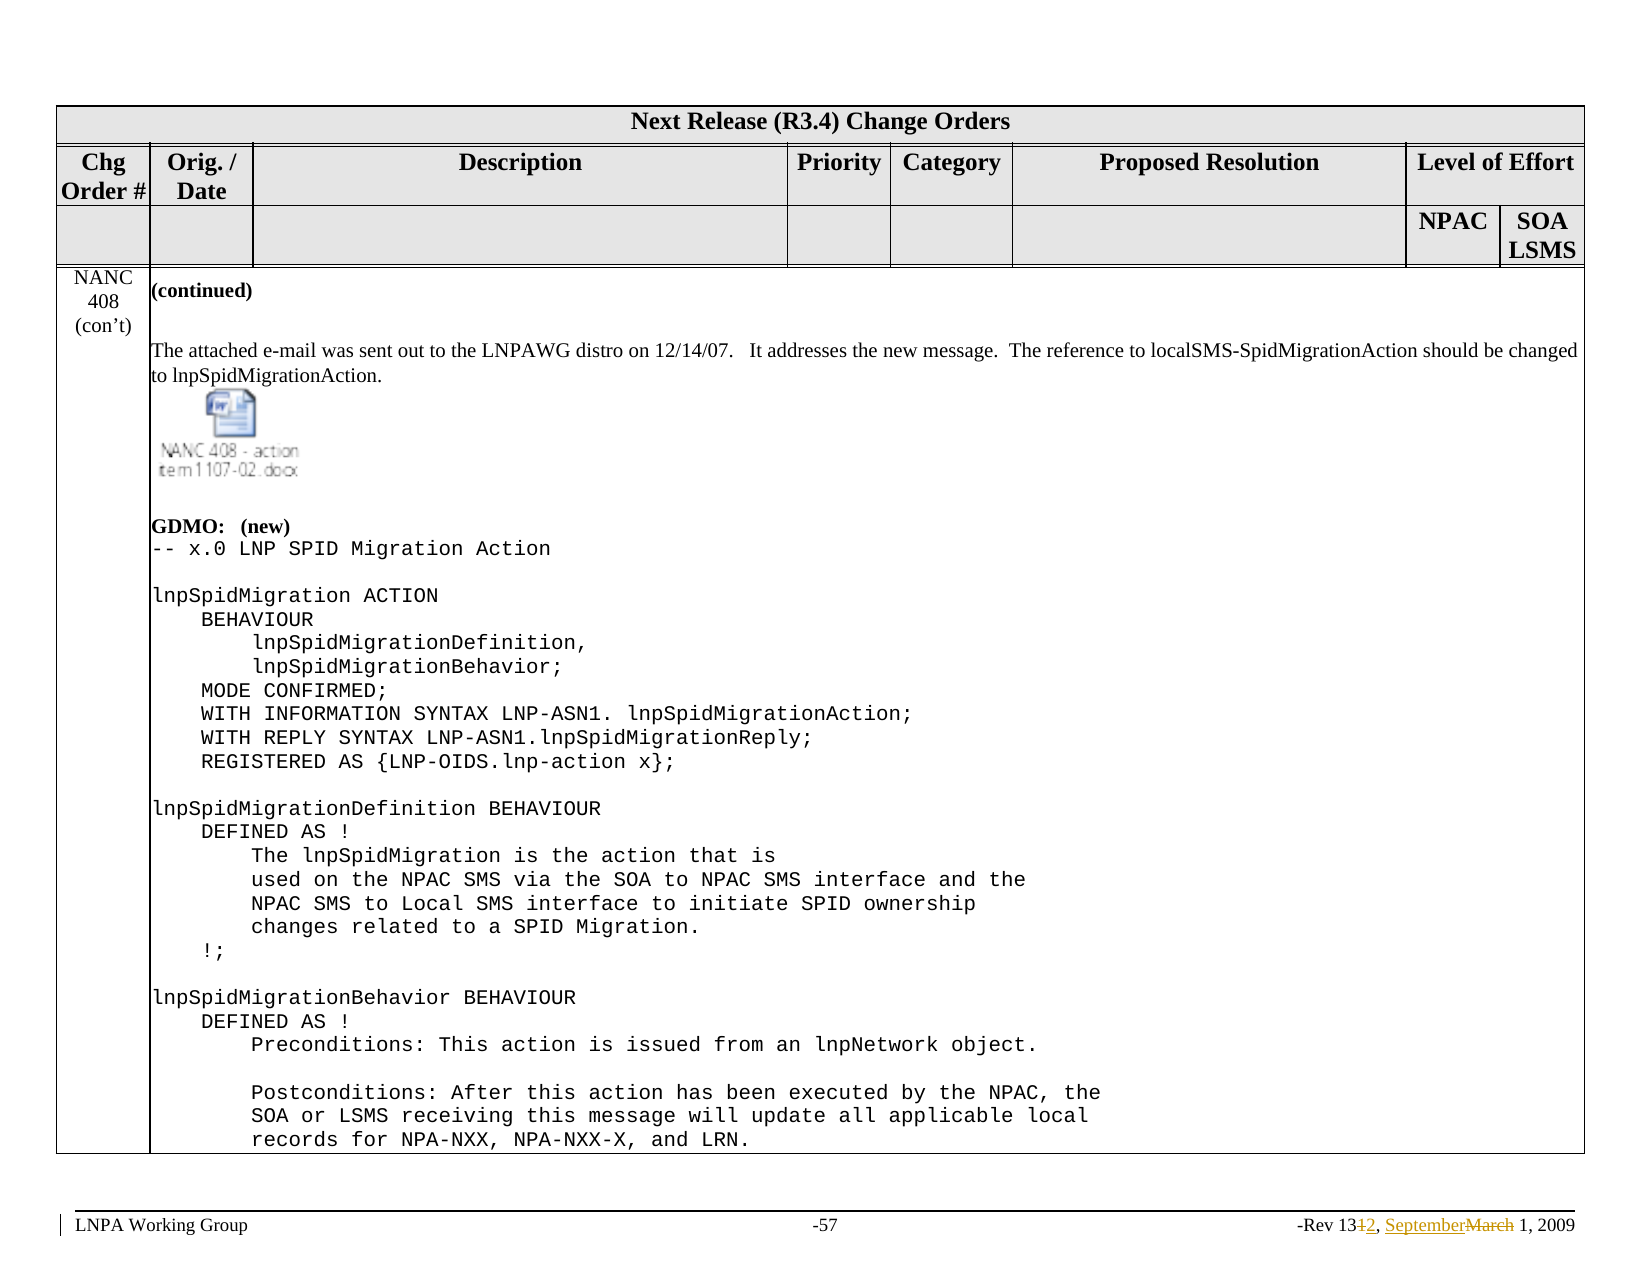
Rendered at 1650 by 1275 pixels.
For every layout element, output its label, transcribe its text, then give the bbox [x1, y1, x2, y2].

table_cell [254, 206, 787, 264]
table_cell (continued) The attached e-mail was sent out to the LNPAWG distro on 12/14/07. It addresses the new message. The reference to localSMS-SpidMigrationAction should be changed to lnpSpidMigrationAction. GDMO: (new) -- x.0 LNP SPID Migration Action lnpSpidMigration ACTION BEHAVIOUR lnpSpidMigrationDefinition, lnpSpidMigrationBehavior; MODE CONFIRMED; WITH INFORMATION SYNTAX LNP-ASN1. lnpSpidMigrationAction; WITH REPLY SYNTAX LNP-ASN1.lnpSpidMigrationReply; REGISTERED AS {LNP-OIDS.lnp-action x}; lnpSpidMigrationDefinition BEHAVIOUR DEFINED AS ! The lnpSpidMigration is the action that is used on the NPAC SMS via the SOA to NPAC SMS interface and the NPAC SMS to Local SMS interface to initiate SPID ownership changes related to a SPID Migration. !; lnpSpidMigrationBehavior BEHAVIOUR DEFINED AS ! Preconditions: This action is issued from an lnpNetwork object. Postconditions: After this action has been executed by the NPAC, the SOA or LSMS receiving this message will update all applicable local records for NPA-NXX, NPA-NXX-X, and LRN. [151, 268, 1584, 1153]
table_cell Orig. / Date [151, 147, 252, 205]
table_cell [151, 206, 252, 264]
table_cell [57, 206, 149, 264]
table_cell [1013, 206, 1405, 264]
table_cell Level of Effort [1407, 147, 1584, 205]
table_cell [891, 206, 1012, 264]
table_cell SOA LSMS [1501, 206, 1584, 264]
table_cell Category [891, 147, 1012, 205]
table_cell Priority [788, 147, 890, 205]
table_cell [788, 206, 890, 264]
table_cell NANC 408 (con’t) [57, 268, 149, 1153]
table_cell NPAC [1407, 206, 1499, 264]
table_cell Description [254, 147, 787, 205]
table_cell Proposed Resolution [1013, 147, 1405, 205]
table_header Next Release (R3.4) Change Orders [57, 107, 1584, 142]
table_cell Chg Order # [57, 147, 149, 205]
